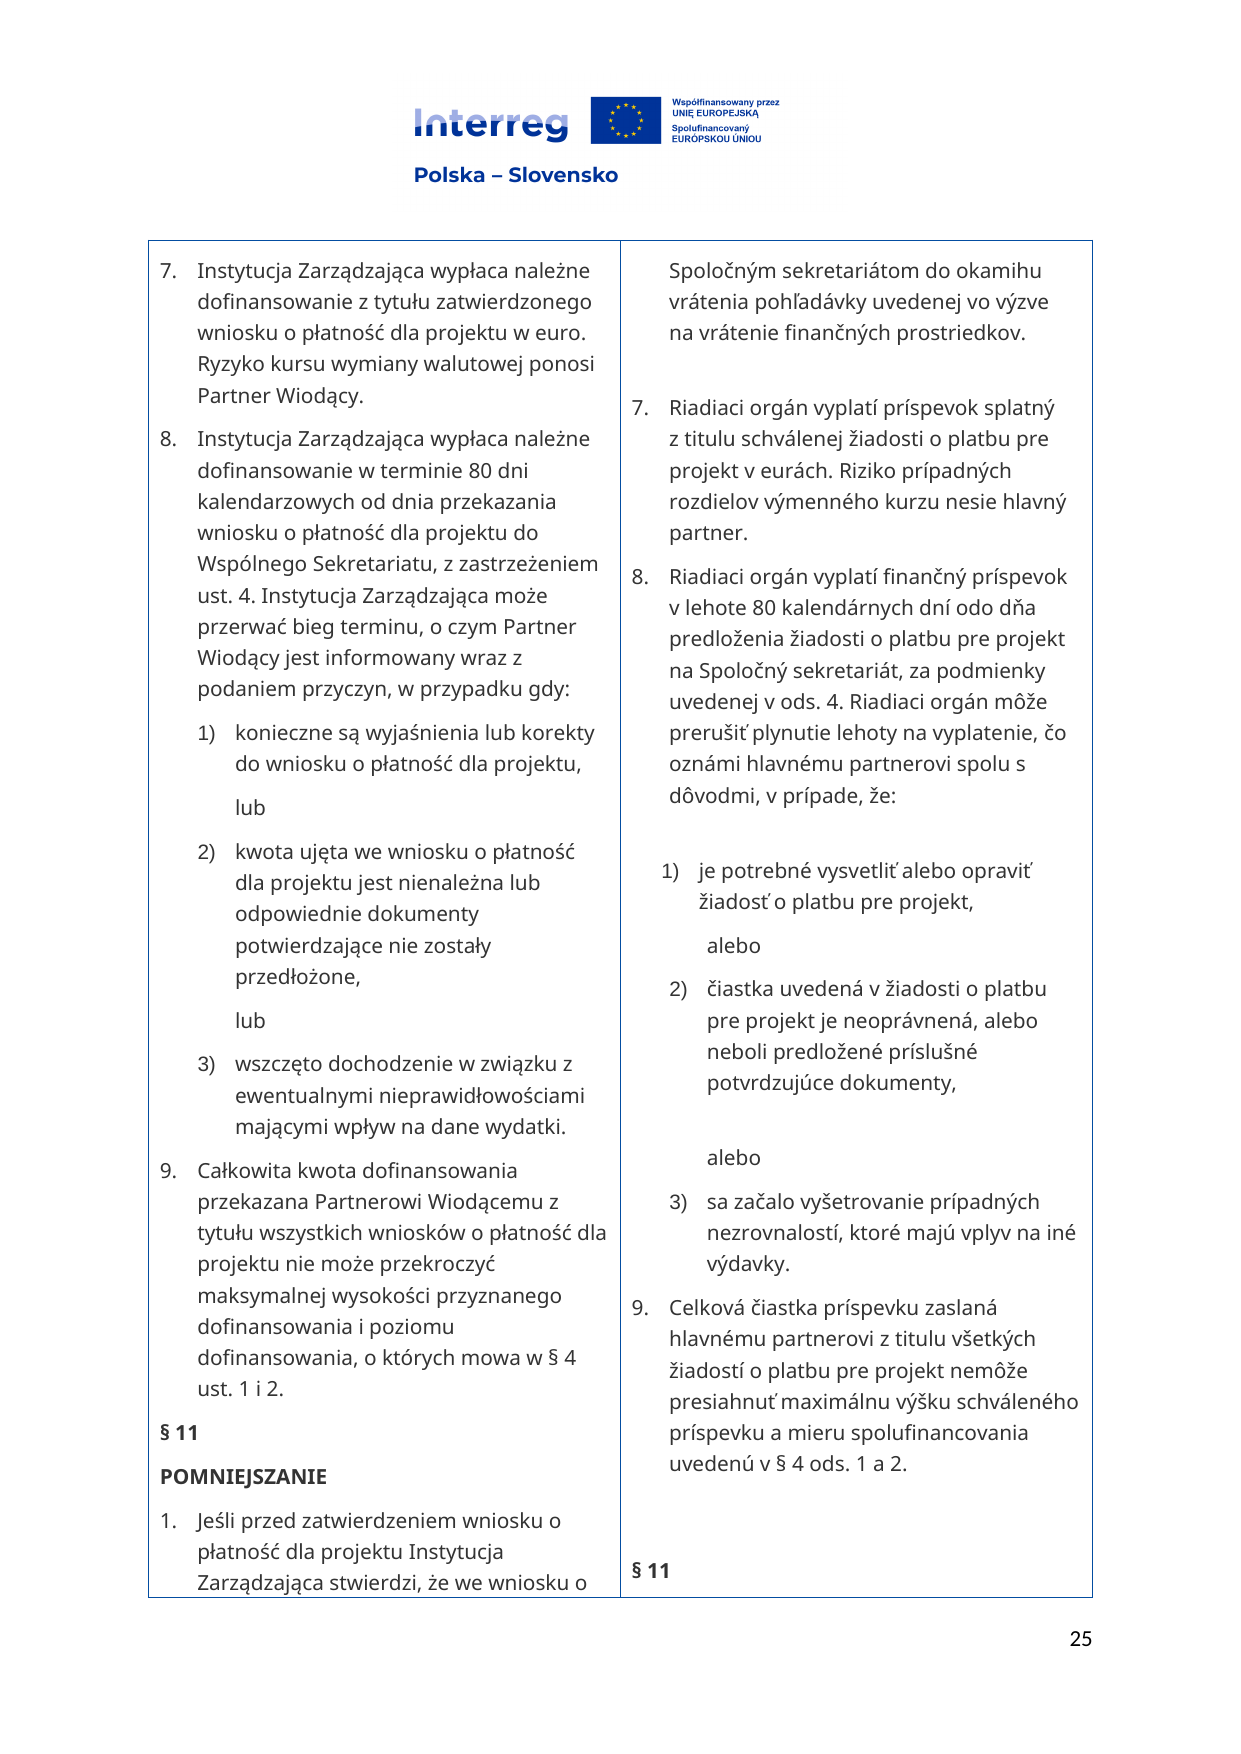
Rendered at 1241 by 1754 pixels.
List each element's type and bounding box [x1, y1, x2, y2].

picture [392, 73, 849, 212]
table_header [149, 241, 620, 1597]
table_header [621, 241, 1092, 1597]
